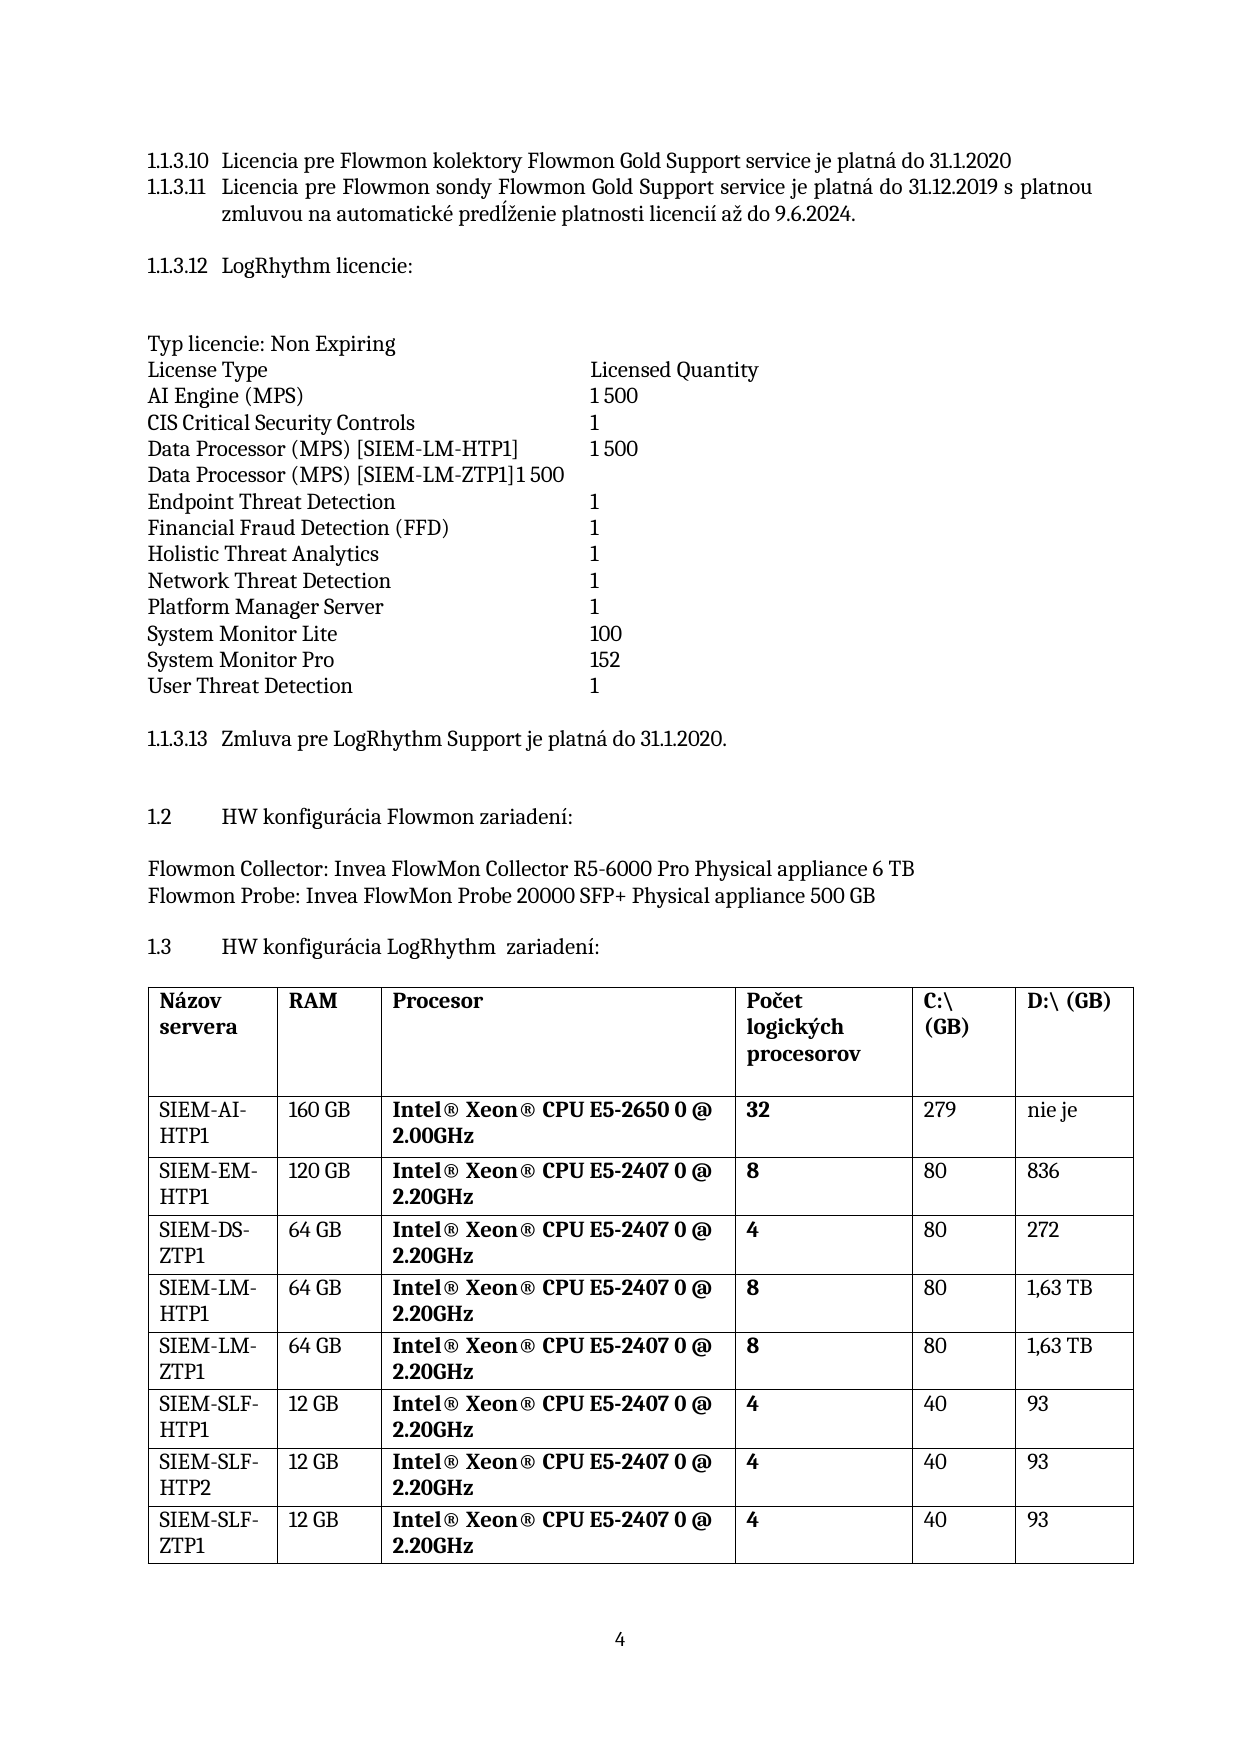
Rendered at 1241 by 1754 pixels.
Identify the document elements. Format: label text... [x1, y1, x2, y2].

table_cell 12 GB [278, 1507, 381, 1563]
table_cell Intel® Xeon® CPU E5-2407 0 @ 2.20GHz [382, 1216, 735, 1274]
table_cell SIEM-LM-ZTP1 [149, 1333, 277, 1389]
table_header Názov servera [149, 988, 277, 1096]
table_cell 80 [913, 1216, 1015, 1274]
list Typ licencie: Non Expiring [147, 330, 1093, 357]
table_cell 836 [1016, 1158, 1133, 1215]
text Data Processor (MPS) [SIEM-LM-HTP1] 1 500 [147, 436, 1093, 462]
text Platform Manager Server 1 [147, 594, 1093, 620]
text AI Engine (MPS) 1 500 [147, 383, 1093, 409]
table_cell SIEM-AI-HTP1 [149, 1097, 277, 1157]
table_cell Intel® Xeon® CPU E5-2407 0 @ 2.20GHz [382, 1449, 735, 1506]
table_cell 64 GB [278, 1216, 381, 1274]
text User Threat Detection 1 [147, 673, 1093, 699]
table_cell 4 [736, 1507, 912, 1563]
text System Monitor Lite 100 [147, 620, 1093, 647]
table_cell 40 [913, 1507, 1015, 1563]
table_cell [382, 1507, 735, 1563]
text Data Processor (MPS) [SIEM-LM-ZTP1] 1 500 [147, 462, 1093, 488]
table_cell 40 [913, 1449, 1015, 1506]
table_cell 279 [913, 1097, 1015, 1157]
table_cell Intel® Xeon® CPU E5-2407 0 @ 2.20GHz [382, 1390, 735, 1448]
table_cell 1,63 TB [1016, 1333, 1133, 1389]
table_cell 80 [913, 1275, 1015, 1332]
table_cell 8 [736, 1275, 912, 1332]
text Licencia pre Flowmon sondy Flowmon Gold Support service je platná do 31.12.2019 s platnou zmluvou na automatické predĺženie platnosti licencií až do 9.6.2024. [147, 174, 1093, 227]
table_cell 120 GB [278, 1158, 381, 1215]
table_cell Intel® Xeon® CPU E5-2650 0 @ 2.00GHz [382, 1097, 735, 1157]
text HW konfigurácia LogRhythm zariadení: [148, 934, 1093, 960]
table_cell 160 GB [278, 1097, 381, 1157]
text Financial Fraud Detection (FFD) 1 [147, 515, 1093, 541]
table_cell 64 GB [278, 1333, 381, 1389]
table_header Procesor [382, 988, 735, 1096]
list Flowmon Collector: Invea FlowMon Collector R5-6000 Pro Physical appliance 6 TB [148, 856, 1093, 882]
table_cell SIEM-LM-HTP1 [149, 1275, 277, 1332]
table_cell SIEM-SLF-HTP2 [149, 1449, 277, 1506]
table_cell 80 [913, 1158, 1015, 1215]
table_header Počet logických procesorov [736, 988, 912, 1096]
text Zmluva pre LogRhythm Support je platná do 31.1.2020. [147, 726, 1093, 752]
text HW konfigurácia Flowmon zariadení: [148, 803, 1093, 830]
table_cell 93 [1016, 1390, 1133, 1448]
table_cell 4 [736, 1449, 912, 1506]
table_header RAM [278, 988, 381, 1096]
table_cell Intel® Xeon® CPU E5-2407 0 @ 2.20GHz [382, 1275, 735, 1332]
table_cell 8 [736, 1333, 912, 1389]
text System Monitor Pro 152 [147, 647, 1093, 673]
table_header C:\ (GB) [913, 988, 1015, 1096]
table_cell 8 [736, 1158, 912, 1215]
table_cell 4 [736, 1216, 912, 1274]
table_cell 93 [1016, 1449, 1133, 1506]
list Flowmon Probe: Invea FlowMon Probe 20000 SFP+ Physical appliance 500 GB [148, 882, 1093, 909]
table_cell SIEM-SLF-ZTP1 [149, 1507, 277, 1563]
table_cell 32 [736, 1097, 912, 1157]
text CIS Critical Security Controls 1 [147, 409, 1093, 436]
text License Type Licensed Quantity [147, 357, 1093, 383]
text Holistic Threat Analytics 1 [147, 541, 1093, 568]
table_cell Intel® Xeon® CPU E5-2407 0 @ 2.20GHz [382, 1158, 735, 1215]
table_cell 80 [913, 1333, 1015, 1389]
text Network Threat Detection 1 [147, 568, 1093, 594]
table_cell SIEM-SLF-HTP1 [149, 1390, 277, 1448]
table_cell Intel® Xeon® CPU E5-2407 0 @ 2.20GHz [382, 1333, 735, 1389]
table_cell 64 GB [278, 1275, 381, 1332]
table_header D:\ (GB) [1016, 988, 1133, 1096]
table_cell 93 [1016, 1507, 1133, 1563]
table_cell 12 GB [278, 1390, 381, 1448]
text LogRhythm licencie: [147, 253, 1093, 279]
text Licencia pre Flowmon kolektory Flowmon Gold Support service je platná do 31.1.2020 [147, 148, 1093, 174]
table_cell 12 GB [278, 1449, 381, 1506]
table_cell SIEM-DS-ZTP1 [149, 1216, 277, 1274]
table_cell 40 [913, 1390, 1015, 1448]
table_cell 1,63 TB [1016, 1275, 1133, 1332]
text Endpoint Threat Detection 1 [147, 488, 1093, 515]
table_cell SIEM-EM-HTP1 [149, 1158, 277, 1215]
table_cell nie je [1016, 1097, 1133, 1157]
table_cell 272 [1016, 1216, 1133, 1274]
table_cell 4 [736, 1390, 912, 1448]
